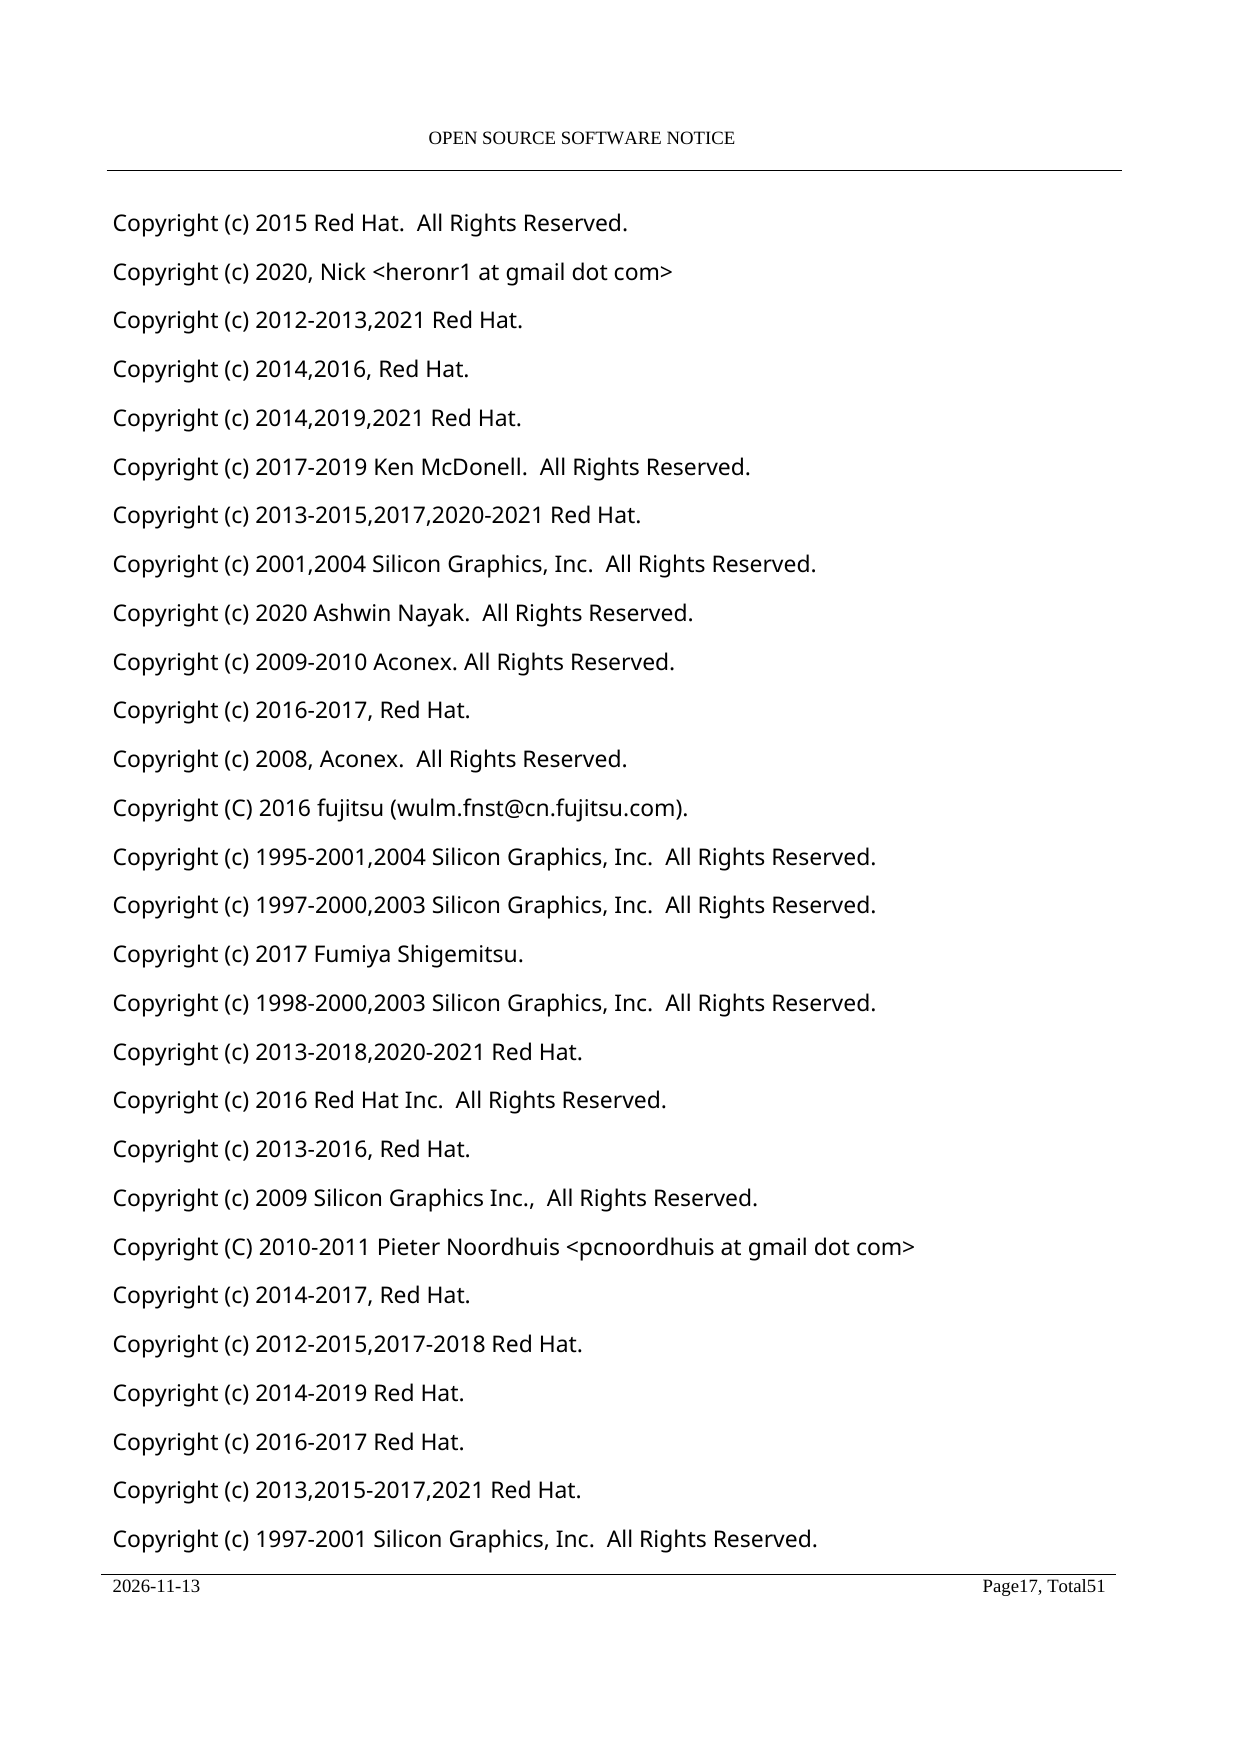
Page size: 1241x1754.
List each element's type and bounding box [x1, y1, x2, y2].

text [112, 206, 1128, 1555]
